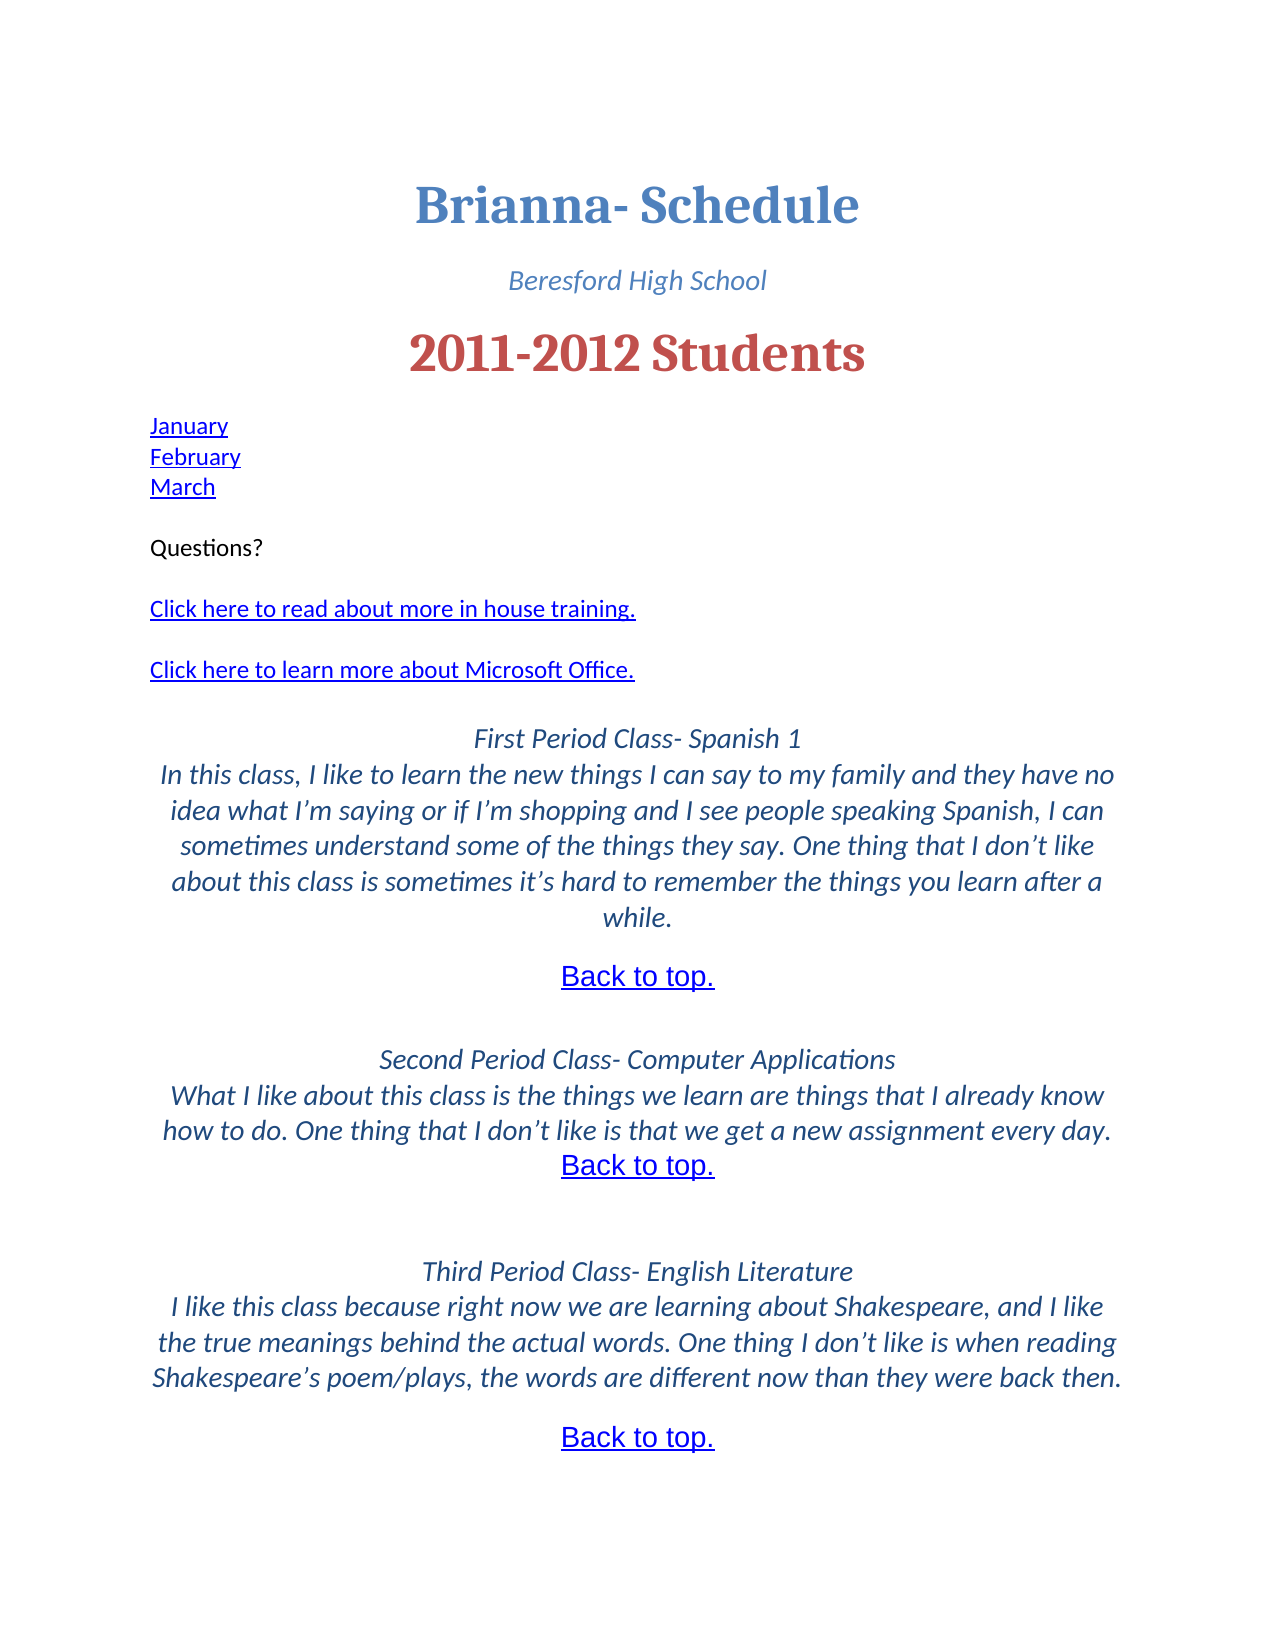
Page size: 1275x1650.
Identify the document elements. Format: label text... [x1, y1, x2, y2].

text I like this class because right now we are learning about Shakespeare, and I like the true meanings behind the actual words. One thing I don’t like is when reading Shakespeare’s poem/plays, the words are different now than they were back then. [150, 1288, 1125, 1395]
text January [150, 410, 1125, 441]
text Beresford High School [150, 262, 1125, 298]
text February [150, 441, 1125, 471]
text Click here to read about more in house training. [150, 593, 1125, 624]
text What I like about this class is the things we learn are things that I already know how to do. One thing that I don’t like is that we get a new assignment every day. Back to top. [150, 1077, 1125, 1181]
text Back to top. [300, 1420, 975, 1454]
text In this class, I like to learn the new things I can say to my family and they have no idea what I’m saying or if I’m shopping and I see people speaking Spanish, I can sometimes understand some of the things they say. One thing that I don’t like about this class is sometimes it’s hard to remember the things you learn after a while. [150, 756, 1125, 934]
text 2011-2012 Students [150, 323, 1125, 385]
text Brianna- Schedule [150, 175, 1125, 237]
text First Period Class- Spanish 1 [150, 721, 1125, 756]
text Third Period Class- English Literature [150, 1253, 1125, 1288]
text March [150, 471, 1125, 502]
text Back to top. [300, 959, 975, 993]
text Questions? [150, 532, 1125, 563]
text Second Period Class- Computer Applications [150, 1041, 1125, 1077]
text Click here to learn more about Microsoft Office. [150, 654, 1125, 685]
